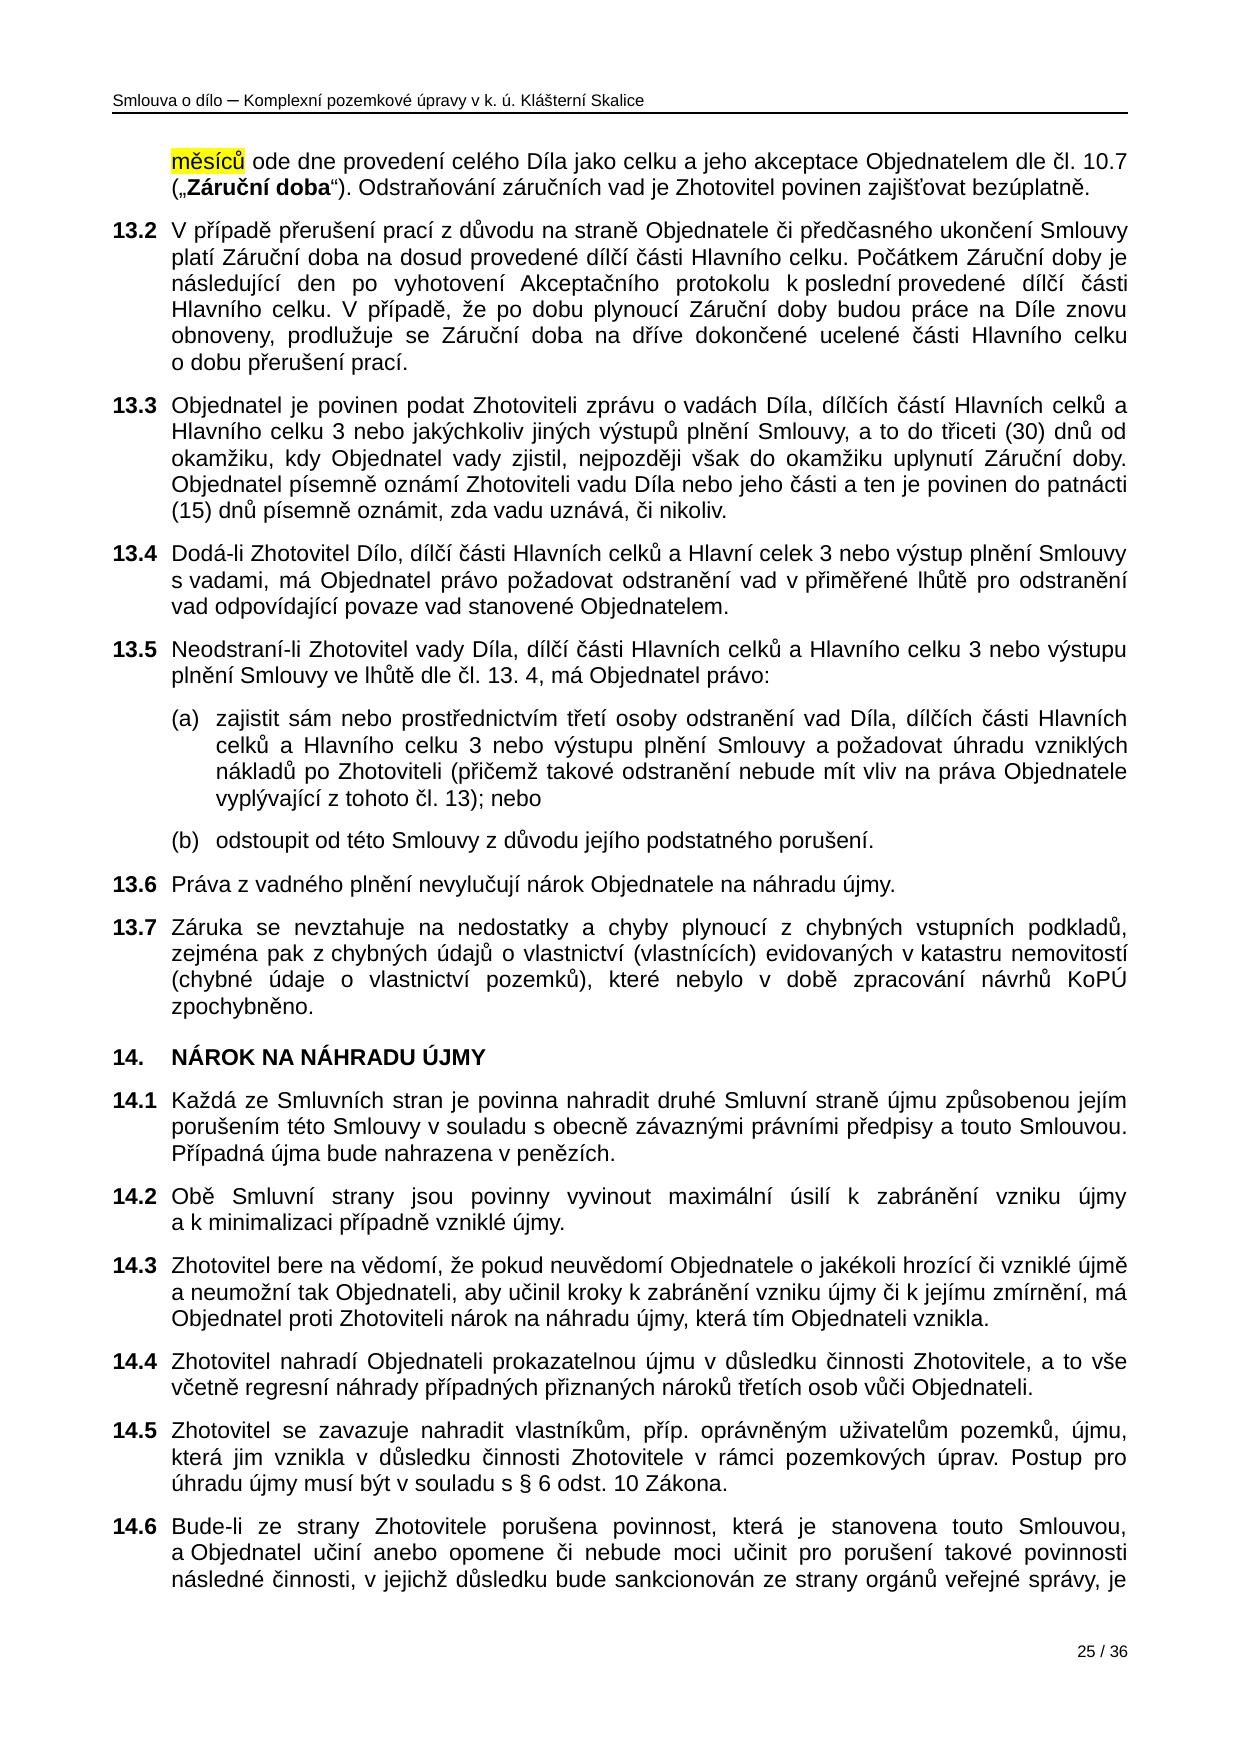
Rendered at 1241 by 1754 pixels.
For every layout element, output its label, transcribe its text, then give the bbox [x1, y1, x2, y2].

text Nárok na náhradu újmy [112, 1044, 1128, 1070]
text Zhotovitel bere na vědomí, že pokud neuvědomí Objednatele o jakékoli hrozící či vzniklé újmě a neumožní tak Objednateli, aby učinil kroky k zabránění vzniku újmy či k jejímu zmírnění, má Objednatel proti Zhotoviteli nárok na náhradu újmy, která tím Objednateli vznikla. [112, 1252, 1128, 1331]
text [112, 1513, 1128, 1592]
text Každá ze Smluvních stran je povinna nahradit druhé Smluvní straně újmu způsobenou jejím porušením této Smlouvy v souladu s obecně závaznými právními předpisy a touto Smlouvou. Případná újma bude nahrazena v penězích. [112, 1087, 1128, 1166]
text Práva z vadného plnění nevylučují nárok Objednatele na náhradu újmy. [112, 871, 1128, 897]
text V případě přerušení prací z důvodu na straně Objednatele či předčasného ukončení Smlouvy platí Záruční doba na dosud provedené dílčí části Hlavního celku. Počátkem Záruční doby je následující den po vyhotovení Akceptačního protokolu k poslední provedené dílčí části Hlavního celku. V případě, že po dobu plynoucí Záruční doby budou práce na Díle znovu obnoveny, prodlužuje se Záruční doba na dříve dokončené ucelené části Hlavního celku o dobu přerušení prací. [112, 217, 1128, 375]
text odstoupit od této Smlouvy z důvodu jejího podstatného porušení. [171, 827, 1128, 854]
text Záruka se nevztahuje na nedostatky a chyby plynoucí z chybných vstupních podkladů, zejména pak z chybných údajů o vlastnictví (vlastnících) evidovaných v katastru nemovitostí (chybné údaje o vlastnictví pozemků), které nebylo v době zpracování návrhů KoPÚ zpochybněno. [112, 913, 1128, 1019]
text Dodá-li Zhotovitel Dílo, dílčí části Hlavních celků a Hlavní celek 3 nebo výstup plnění Smlouvy s vadami, má Objednatel právo požadovat odstranění vad v přiměřené lhůtě pro odstranění vad odpovídající povaze vad stanovené Objednatelem. [112, 540, 1128, 619]
text Objednatel je povinen podat Zhotoviteli zprávu o vadách Díla, dílčích částí Hlavních celků a Hlavního celku 3 nebo jakýchkoliv jiných výstupů plnění Smlouvy, a to do třiceti (30) dnů od okamžiku, kdy Objednatel vady zjistil, nejpozději však do okamžiku uplynutí Záruční doby. Objednatel písemně oznámí Zhotoviteli vadu Díla nebo jeho části a ten je povinen do patnácti (15) dnů písemně oznámit, zda vadu uznává, či nikoliv. [112, 392, 1128, 524]
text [112, 148, 1128, 200]
text Zhotovitel nahradí Objednateli prokazatelnou újmu v důsledku činnosti Zhotovitele, a to vše včetně regresní náhrady případných přiznaných nároků třetích osob vůči Objednateli. [112, 1348, 1128, 1401]
text Obě Smluvní strany jsou povinny vyvinout maximální úsilí k zabránění vzniku újmy a k minimalizaci případně vzniklé újmy. [112, 1183, 1128, 1235]
text Zhotovitel se zavazuje nahradit vlastníkům, příp. oprávněným uživatelům pozemků, újmu, která jim vznikla v důsledku činnosti Zhotovitele v rámci pozemkových úprav. Postup pro úhradu újmy musí být v souladu s § 6 odst. 10 Zákona. [112, 1417, 1128, 1496]
text Neodstraní-li Zhotovitel vady Díla, dílčí části Hlavních celků a Hlavního celku 3 nebo výstupu plnění Smlouvy ve lhůtě dle čl. 13. 4, má Objednatel právo: [112, 636, 1128, 689]
list zajistit sám nebo prostřednictvím třetí osoby odstranění vad Díla, dílčích části Hlavních celků a Hlavního celku 3 nebo výstupu plnění Smlouvy a požadovat úhradu vzniklých nákladů po Zhotoviteli (přičemž takové odstranění nebude mít vliv na práva Objednatele vyplývající z tohoto čl. 13); nebo [171, 705, 1128, 811]
